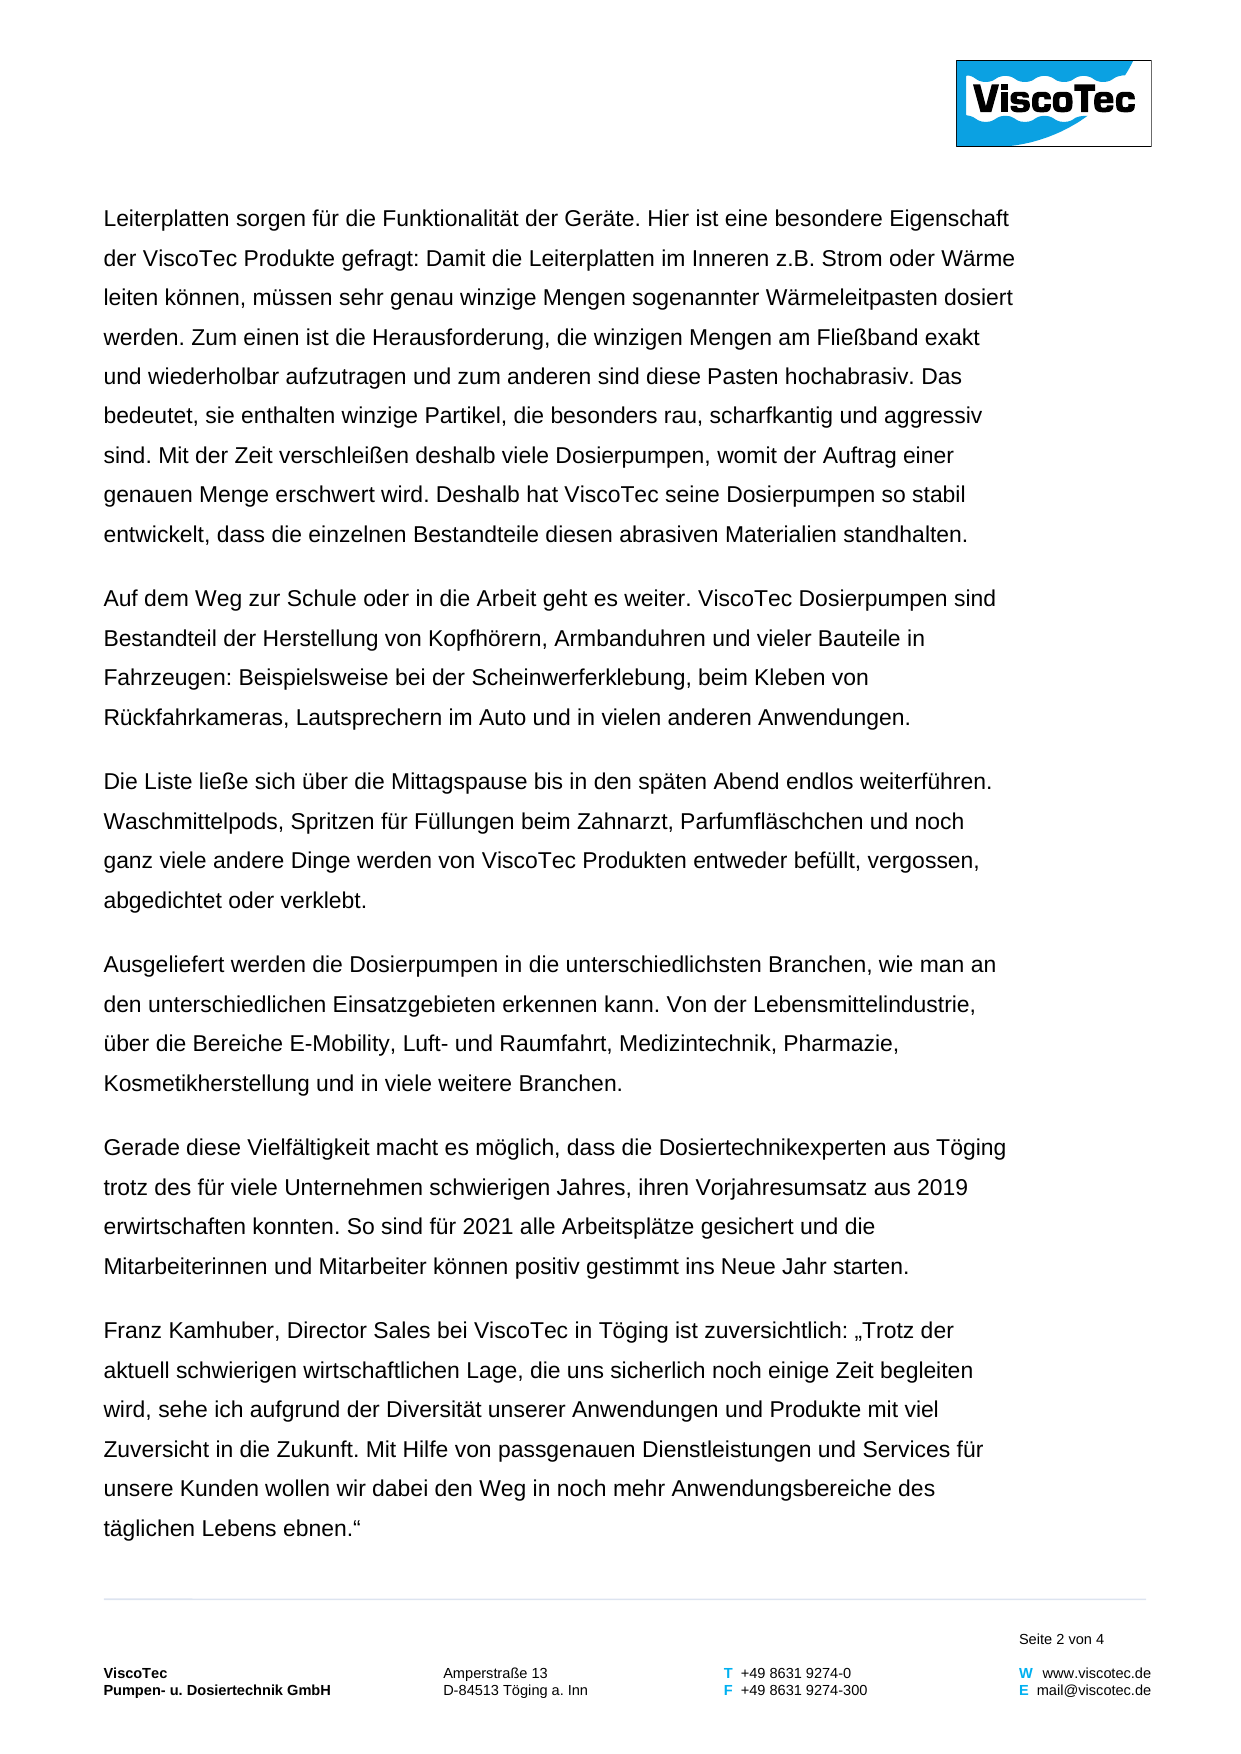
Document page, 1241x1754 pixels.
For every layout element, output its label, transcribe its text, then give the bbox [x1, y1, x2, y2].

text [103, 205, 1019, 547]
text Franz Kamhuber, Director Sales bei ViscoTec in Töging ist zuversichtlich: „Trotz der aktuell schwierigen wirtschaftlichen Lage, die uns sicherlich noch einige Zeit begleiten wird, sehe ich aufgrund der Diversität unserer Anwendungen und Produkte mit viel Zuversicht in die Zukunft. Mit Hilfe von passgenauen Dienstleistungen und Services für unsere Kunden wollen wir dabei den Weg in noch mehr Anwendungsbereiche des täglichen Lebens ebnen.“ [103, 1317, 1019, 1541]
text Die Liste ließe sich über die Mittagspause bis in den späten Abend endlos weiterführen. Waschmittelpods, Spritzen für Füllungen beim Zahnarzt, Parfumfläschchen und noch ganz viele andere Dinge werden von ViscoTec Produkten entweder befüllt, vergossen, abgedichtet oder verklebt. [103, 768, 1019, 913]
text Ausgeliefert werden die Dosierpumpen in die unterschiedlichsten Branchen, wie man an den unterschiedlichen Einsatzgebieten erkennen kann. Von der Lebensmittelindustrie, über die Bereiche E-Mobility, Luft- und Raumfahrt, Medizintechnik, Pharmazie, Kosmetikherstellung und in viele weitere Branchen. [103, 951, 1019, 1096]
text Auf dem Weg zur Schule oder in die Arbeit geht es weiter. ViscoTec Dosierpumpen sind Bestandteil der Herstellung von Kopfhörern, Armbanduhren und vieler Bauteile in Fahrzeugen: Beispielsweise bei der Scheinwerferklebung, beim Kleben von Rückfahrkameras, Lautsprechern im Auto und in vielen anderen Anwendungen. [103, 585, 1019, 730]
text Gerade diese Vielfältigkeit macht es möglich, dass die Dosiertechnikexperten aus Töging trotz des für viele Unternehmen schwierigen Jahres, ihren Vorjahresumsatz aus 2019 erwirtschaften konnten. So sind für 2021 alle Arbeitsplätze gesichert und die Mitarbeiterinnen und Mitarbeiter können positiv gestimmt ins Neue Jahr starten. [103, 1134, 1019, 1279]
